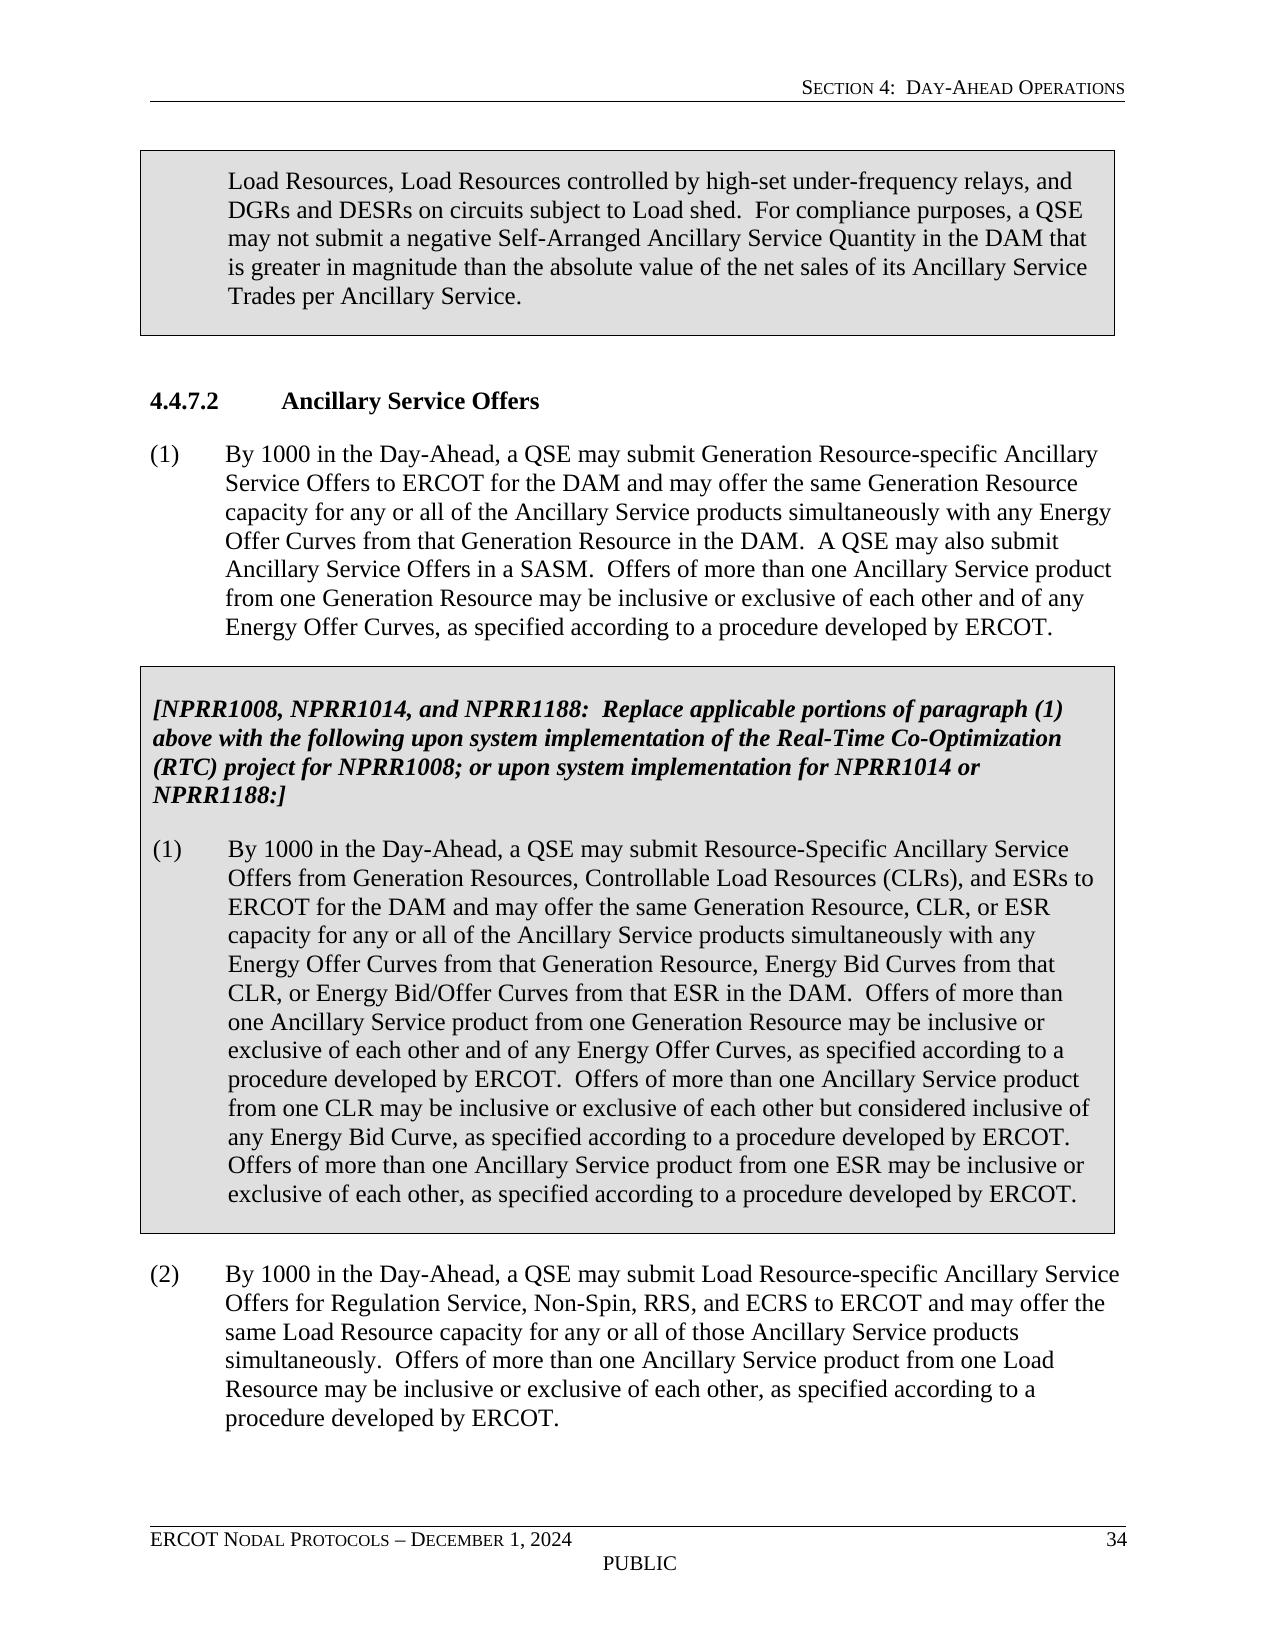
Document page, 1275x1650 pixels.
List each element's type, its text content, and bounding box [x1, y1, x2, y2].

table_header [141, 151, 1114, 335]
table_header [NPRR1008, NPRR1014, and NPRR1188: Replace applicable portions of paragraph (1) above with the following upon system implementation of the Real-Time Co-Optimization (RTC) project for NPRR1008; or upon system implementation for NPRR1014 or NPRR1188:] (1) By 1000 in the Day-Ahead, a QSE may submit Resource-Specific Ancillary Service Offers from Generation Resources, Controllable Load Resources (CLRs), and ESRs to ERCOT for the DAM and may offer the same Generation Resource, CLR, or ESR capacity for any or all of the Ancillary Service products simultaneously with any Energy Offer Curves from that Generation Resource, Energy Bid Curves from that CLR, or Energy Bid/Offer Curves from that ESR in the DAM. Offers of more than one Ancillary Service product from one Generation Resource may be inclusive or exclusive of each other and of any Energy Offer Curves, as specified according to a procedure developed by ERCOT. Offers of more than one Ancillary Service product from one CLR may be inclusive or exclusive of each other but considered inclusive of any Energy Bid Curve, as specified according to a procedure developed by ERCOT. Offers of more than one Ancillary Service product from one ESR may be inclusive or exclusive of each other, as specified according to a procedure developed by ERCOT. [141, 667, 1114, 1233]
text (2) By 1000 in the Day-Ahead, a QSE may submit Load Resource-specific Ancillary Service Offers for Regulation Service, Non-Spin, RRS, and ECRS to ERCOT and may offer the same Load Resource capacity for any or all of those Ancillary Service products simultaneously. Offers of more than one Ancillary Service product from one Load Resource may be inclusive or exclusive of each other, as specified according to a procedure developed by ERCOT. [150, 1259, 1125, 1432]
text 4.4.7.2 Ancillary Service Offers [150, 386, 1125, 414]
text (1) By 1000 in the Day-Ahead, a QSE may submit Generation Resource-specific Ancillary Service Offers to ERCOT for the DAM and may offer the same Generation Resource capacity for any or all of the Ancillary Service products simultaneously with any Energy Offer Curves from that Generation Resource in the DAM. A QSE may also submit Ancillary Service Offers in a SASM. Offers of more than one Ancillary Service product from one Generation Resource may be inclusive or exclusive of each other and of any Energy Offer Curves, as specified according to a procedure developed by ERCOT. [150, 439, 1125, 641]
